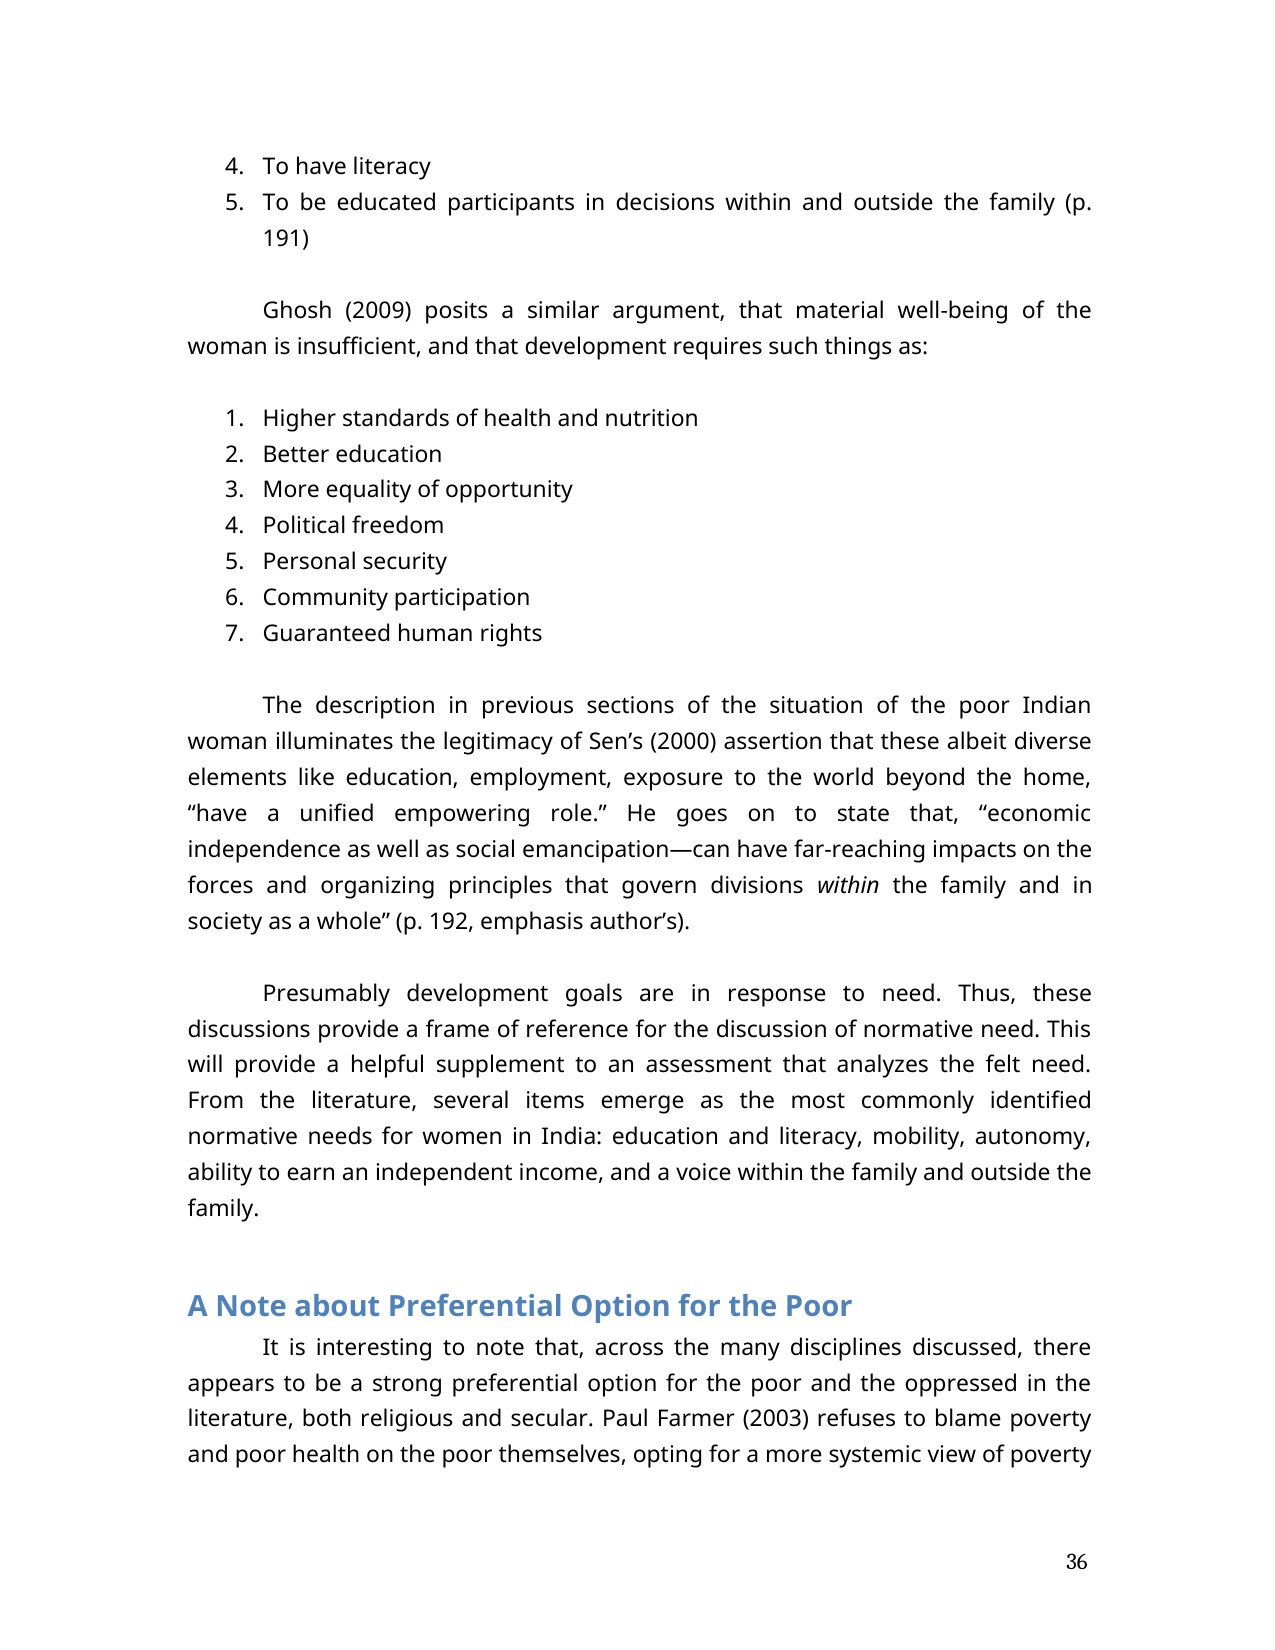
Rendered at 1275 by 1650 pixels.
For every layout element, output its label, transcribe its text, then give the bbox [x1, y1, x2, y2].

subtitle A Note about Preferential Option for the Poor [187, 1285, 1087, 1324]
list Personal security [225, 545, 1093, 577]
list Political freedom [225, 509, 1093, 541]
list Better education [225, 437, 1093, 469]
list Higher standards of health and nutrition [225, 402, 1093, 433]
text Presumably development goals are in response to need. Thus, these discussions provide a frame of reference for the discussion of normative need. This will provide a helpful supplement to an assessment that analyzes the felt need. From the literature, several items emerge as the most commonly identified normative needs for women in India: education and literacy, mobility, autonomy, ability to earn an independent income, and a voice within the family and outside the family. [187, 977, 1093, 1223]
list To be educated participants in decisions within and outside the family (p. 191) [225, 186, 1093, 253]
text The description in previous sections of the situation of the poor Indian woman illuminates the legitimacy of Sen’s (2000) assertion that these albeit diverse elements like education, employment, exposure to the world beyond the home, “have a unified empowering role.” He goes on to state that, “economic independence as well as social emancipation—can have far-reaching impacts on the forces and organizing principles that govern divisions within the family and in society as a whole” (p. 192, emphasis author’s). [187, 689, 1093, 936]
list Guaranteed human rights [225, 617, 1093, 648]
list To have literacy [225, 150, 1093, 181]
list Community participation [225, 581, 1093, 612]
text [187, 1331, 1093, 1469]
text Ghosh (2009) posits a similar argument, that material well-being of the woman is insufficient, and that development requires such things as: [187, 294, 1093, 361]
list More equality of opportunity [225, 473, 1093, 505]
